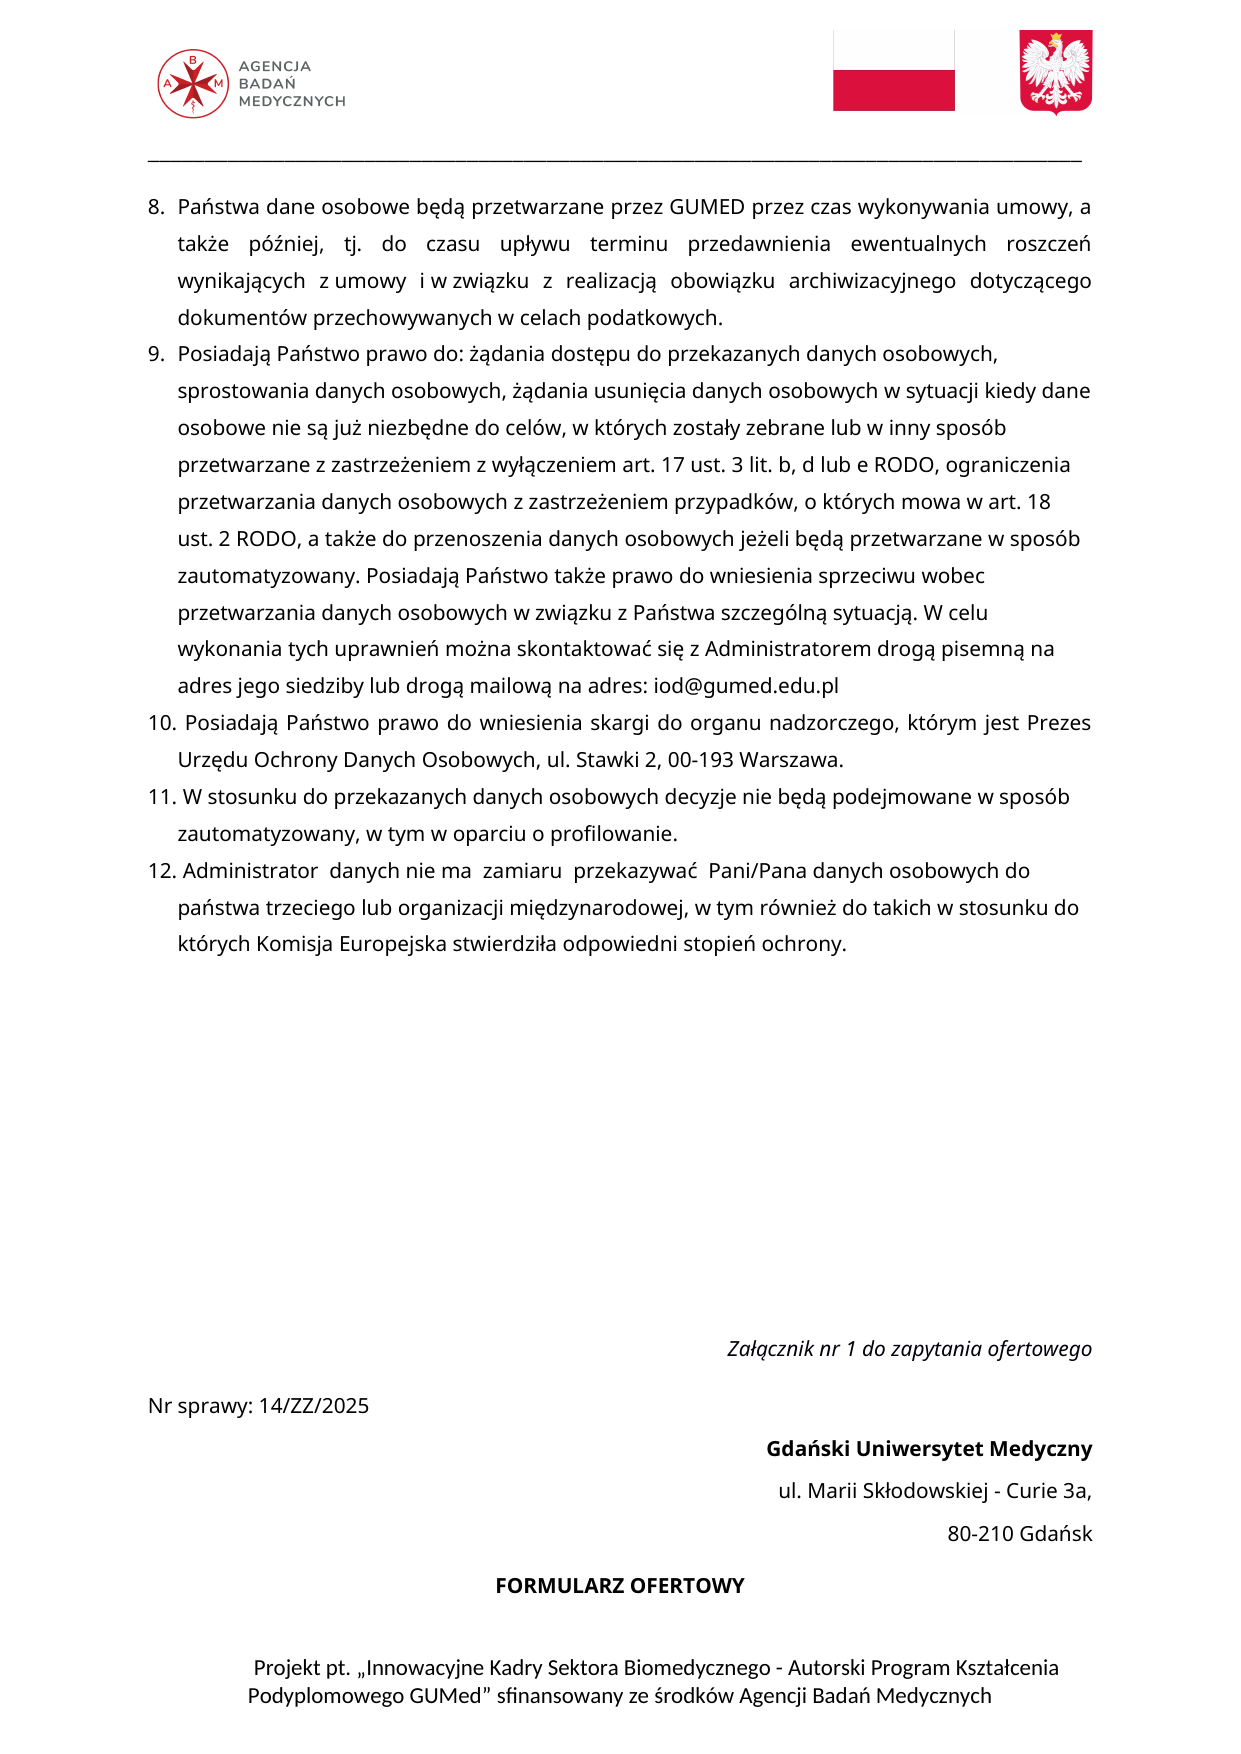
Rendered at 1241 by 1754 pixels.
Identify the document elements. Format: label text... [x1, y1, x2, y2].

list Państwa dane osobowe będą przetwarzane przez GUMED przez czas wykonywania umowy, a także później, tj. do czasu upływu terminu przedawnienia ewentualnych roszczeń wynikających z umowy i w związku z realizacją obowiązku archiwizacyjnego dotyczącego dokumentów przechowywanych w celach podatkowych. [148, 192, 1093, 331]
list W stosunku do przekazanych danych osobowych decyzje nie będą podejmowane w sposób zautomatyzowany, w tym w oparciu o profilowanie. [148, 782, 1093, 847]
list Posiadają Państwo prawo do wniesienia skargi do organu nadzorczego, którym jest Prezes Urzędu Ochrony Danych Osobowych, ul. Stawki 2, 00-193 Warszawa. [148, 708, 1093, 773]
picture [833, 30, 1093, 116]
text 80-210 Gdańsk [148, 1519, 1093, 1547]
text FORMULARZ OFERTOWY [148, 1571, 1093, 1599]
picture [147, 29, 353, 138]
text Załącznik nr 1 do zapytania ofertowego [148, 1334, 1093, 1363]
text ul. Marii Skłodowskiej - Curie 3a, [148, 1476, 1093, 1505]
text Nr sprawy: 14/ZZ/2025 [148, 1391, 1093, 1419]
list Posiadają Państwo prawo do: żądania dostępu do przekazanych danych osobowych, sprostowania danych osobowych, żądania usunięcia danych osobowych w sytuacji kiedy dane osobowe nie są już niezbędne do celów, w których zostały zebrane lub w inny sposób przetwarzane z zastrzeżeniem z wyłączeniem art. 17 ust. 3 lit. b, d lub e RODO, ograniczenia przetwarzania danych osobowych z zastrzeżeniem przypadków, o których mowa w art. 18 ust. 2 RODO, a także do przenoszenia danych osobowych jeżeli będą przetwarzane w sposób zautomatyzowany. Posiadają Państwo także prawo do wniesienia sprzeciwu wobec przetwarzania danych osobowych w związku z Państwa szczególną sytuacją. W celu wykonania tych uprawnień można skontaktować się z Administratorem drogą pisemną na adres jego siedziby lub drogą mailową na adres: iod@gumed.edu.pl [148, 339, 1093, 700]
text Gdański Uniwersytet Medyczny [148, 1434, 1093, 1462]
list Administrator danych nie ma zamiaru przekazywać Pani/Pana danych osobowych do państwa trzeciego lub organizacji międzynarodowej, w tym również do takich w stosunku do których Komisja Europejska stwierdziła odpowiedni stopień ochrony. [148, 856, 1093, 958]
